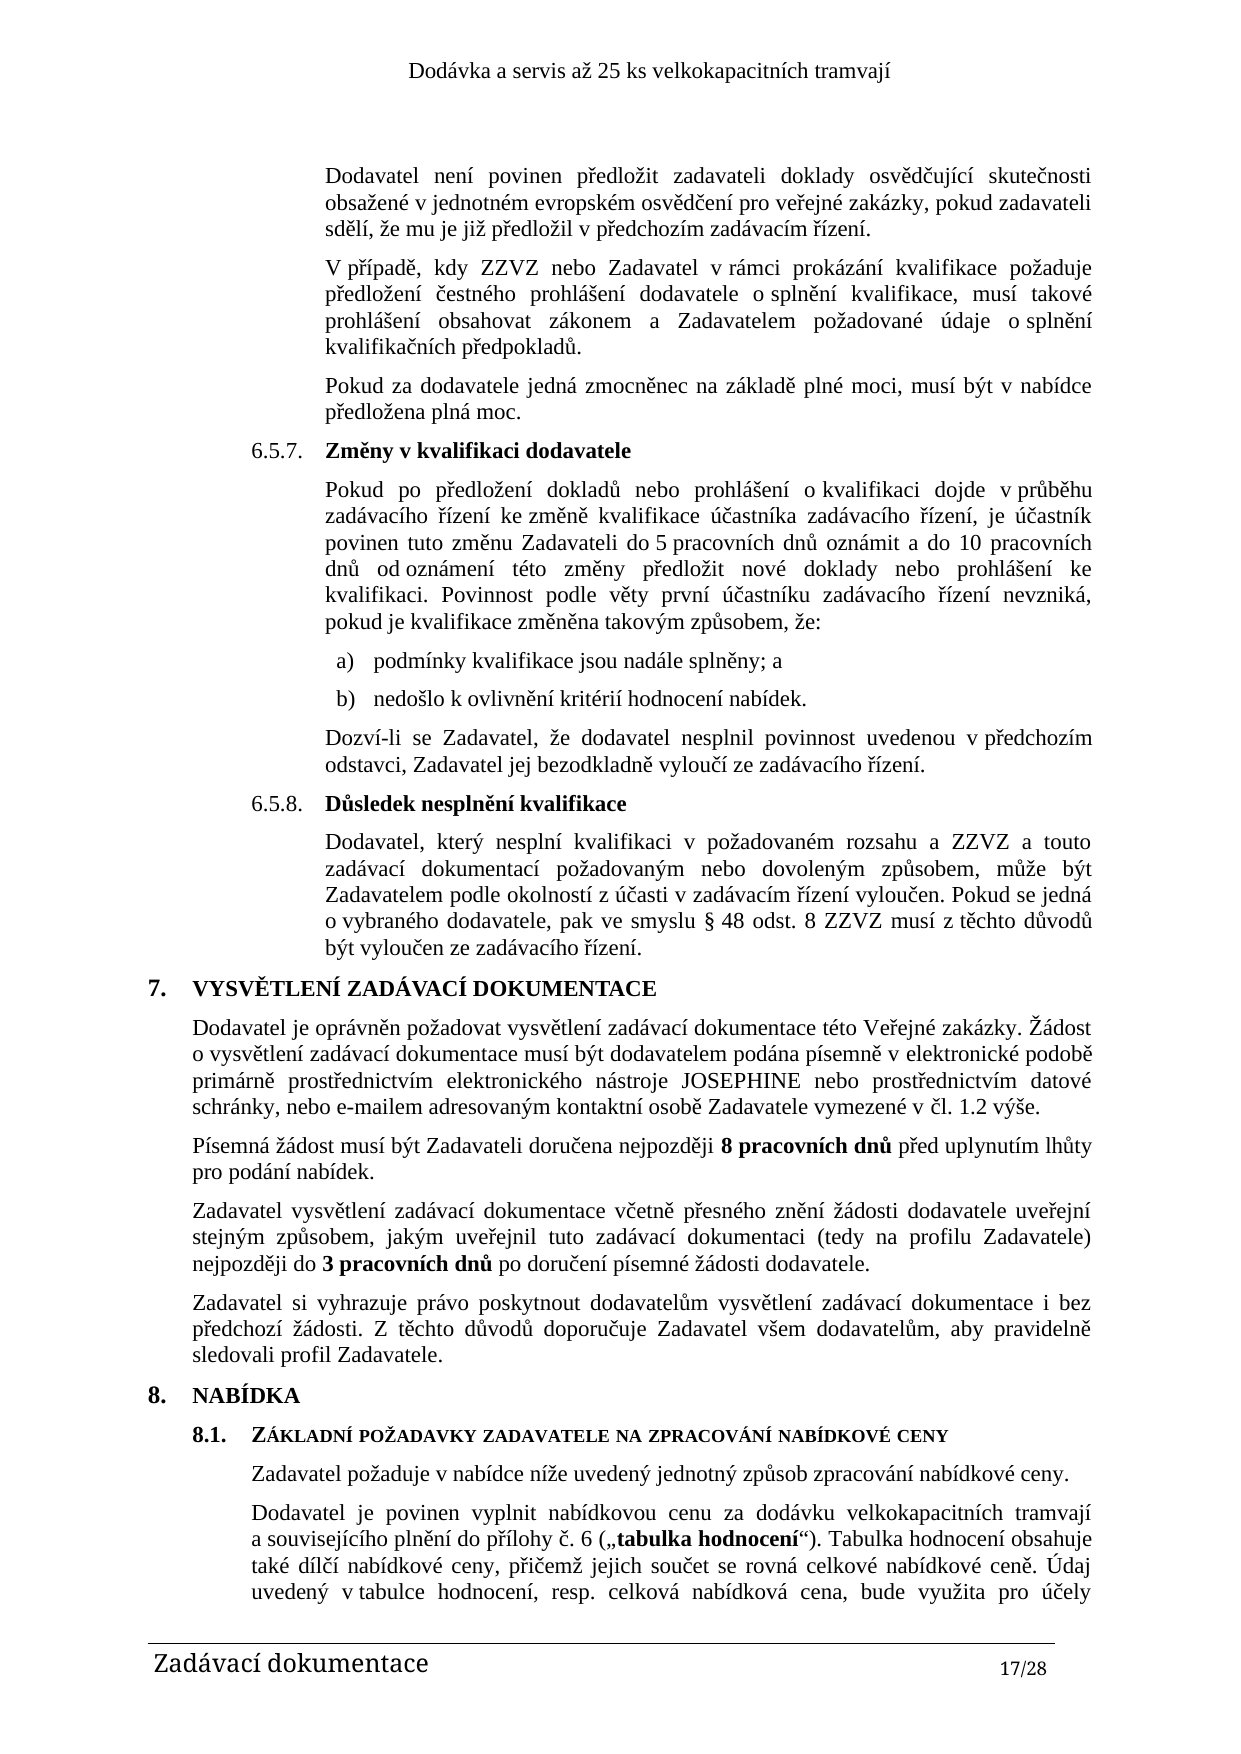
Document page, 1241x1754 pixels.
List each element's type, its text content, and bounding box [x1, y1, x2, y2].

list podmínky kvalifikace jsou nadále splněny; a [336, 647, 1092, 673]
text Dodavatel je oprávněn požadovat vysvětlení zadávací dokumentace této Veřejné zakázky. Žádost o vysvětlení zadávací dokumentace musí být dodavatelem podána písemně v elektronické podobě primárně prostřednictvím elektronického nástroje JOSEPHINE nebo prostřednictvím datové schránky, nebo e-mailem adresovaným kontaktní osobě Zadavatele vymezené v čl. 1.2 výše. [192, 1014, 1092, 1119]
text Zadavatel vysvětlení zadávací dokumentace včetně přesného znění žádosti dodavatele uveřejní stejným způsobem, jakým uveřejnil tuto zadávací dokumentaci (tedy na profilu Zadavatele) nejpozději do 3 pracovních dnů po doručení písemné žádosti dodavatele. [192, 1197, 1092, 1276]
text Pokud po předložení dokladů nebo prohlášení o kvalifikaci dojde v průběhu zadávacího řízení ke změně kvalifikace účastníka zadávacího řízení, je účastník povinen tuto změnu Zadavateli do 5 pracovních dnů oznámit a do 10 pracovních dnů od oznámení této změny předložit nové doklady nebo prohlášení ke kvalifikaci. Povinnost podle věty první účastníku zadávacího řízení nevzniká, pokud je kvalifikace změněna takovým způsobem, že: [325, 476, 1092, 634]
list nedošlo k ovlivnění kritérií hodnocení nabídek. [336, 686, 1092, 712]
text Zadavatel požaduje v nabídce níže uvedený jednotný způsob zpracování nabídkové ceny. [251, 1460, 1092, 1487]
subtitle Změny v kvalifikaci dodavatele [251, 437, 1092, 463]
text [251, 1499, 1092, 1604]
text Pokud za dodavatele jedná zmocněnec na základě plné moci, musí být v nabídce předložena plná moc. [325, 372, 1092, 425]
text Písemná žádost musí být Zadavateli doručena nejpozději 8 pracovních dnů před uplynutím lhůty pro podání nabídek. [192, 1132, 1092, 1184]
text Dodavatel, který nesplní kvalifikaci v požadovaném rozsahu a ZZVZ a touto zadávací dokumentací požadovaným nebo dovoleným způsobem, může být Zadavatelem podle okolností z účasti v zadávacím řízení vyloučen. Pokud se jedná o vybraného dodavatele, pak ve smyslu § 48 odst. 8 ZZVZ musí z těchto důvodů být vyloučen ze zadávacího řízení. [325, 828, 1092, 960]
text Dodavatel není povinen předložit zadavateli doklady osvědčující skutečnosti obsažené v jednotném evropském osvědčení pro veřejné zakázky, pokud zadavateli sdělí, že mu je již předložil v předchozím zadávacím řízení. [325, 162, 1092, 242]
text Zadavatel si vyhrazuje právo poskytnout dodavatelům vysvětlení zadávací dokumentace i bez předchozí žádosti. Z těchto důvodů doporučuje Zadavatel všem dodavatelům, aby pravidelně sledovali profil Zadavatele. [192, 1289, 1092, 1368]
subtitle Vysvětlení zadávací dokumentace [148, 973, 1092, 1001]
subtitle Základní požadavky zadavatele na zpracování nabídkové ceny [192, 1421, 1092, 1448]
subtitle Důsledek nesplnění kvalifikace [251, 789, 1092, 816]
text Dozví-li se Zadavatel, že dodavatel nesplnil povinnost uvedenou v předchozím odstavci, Zadavatel jej bezodkladně vyloučí ze zadávacího řízení. [325, 724, 1092, 777]
text V případě, kdy ZZVZ nebo Zadavatel v rámci prokázání kvalifikace požaduje předložení čestného prohlášení dodavatele o splnění kvalifikace, musí takové prohlášení obsahovat zákonem a Zadavatelem požadované údaje o splnění kvalifikačních předpokladů. [325, 254, 1092, 359]
subtitle Nabídka [148, 1380, 1092, 1409]
